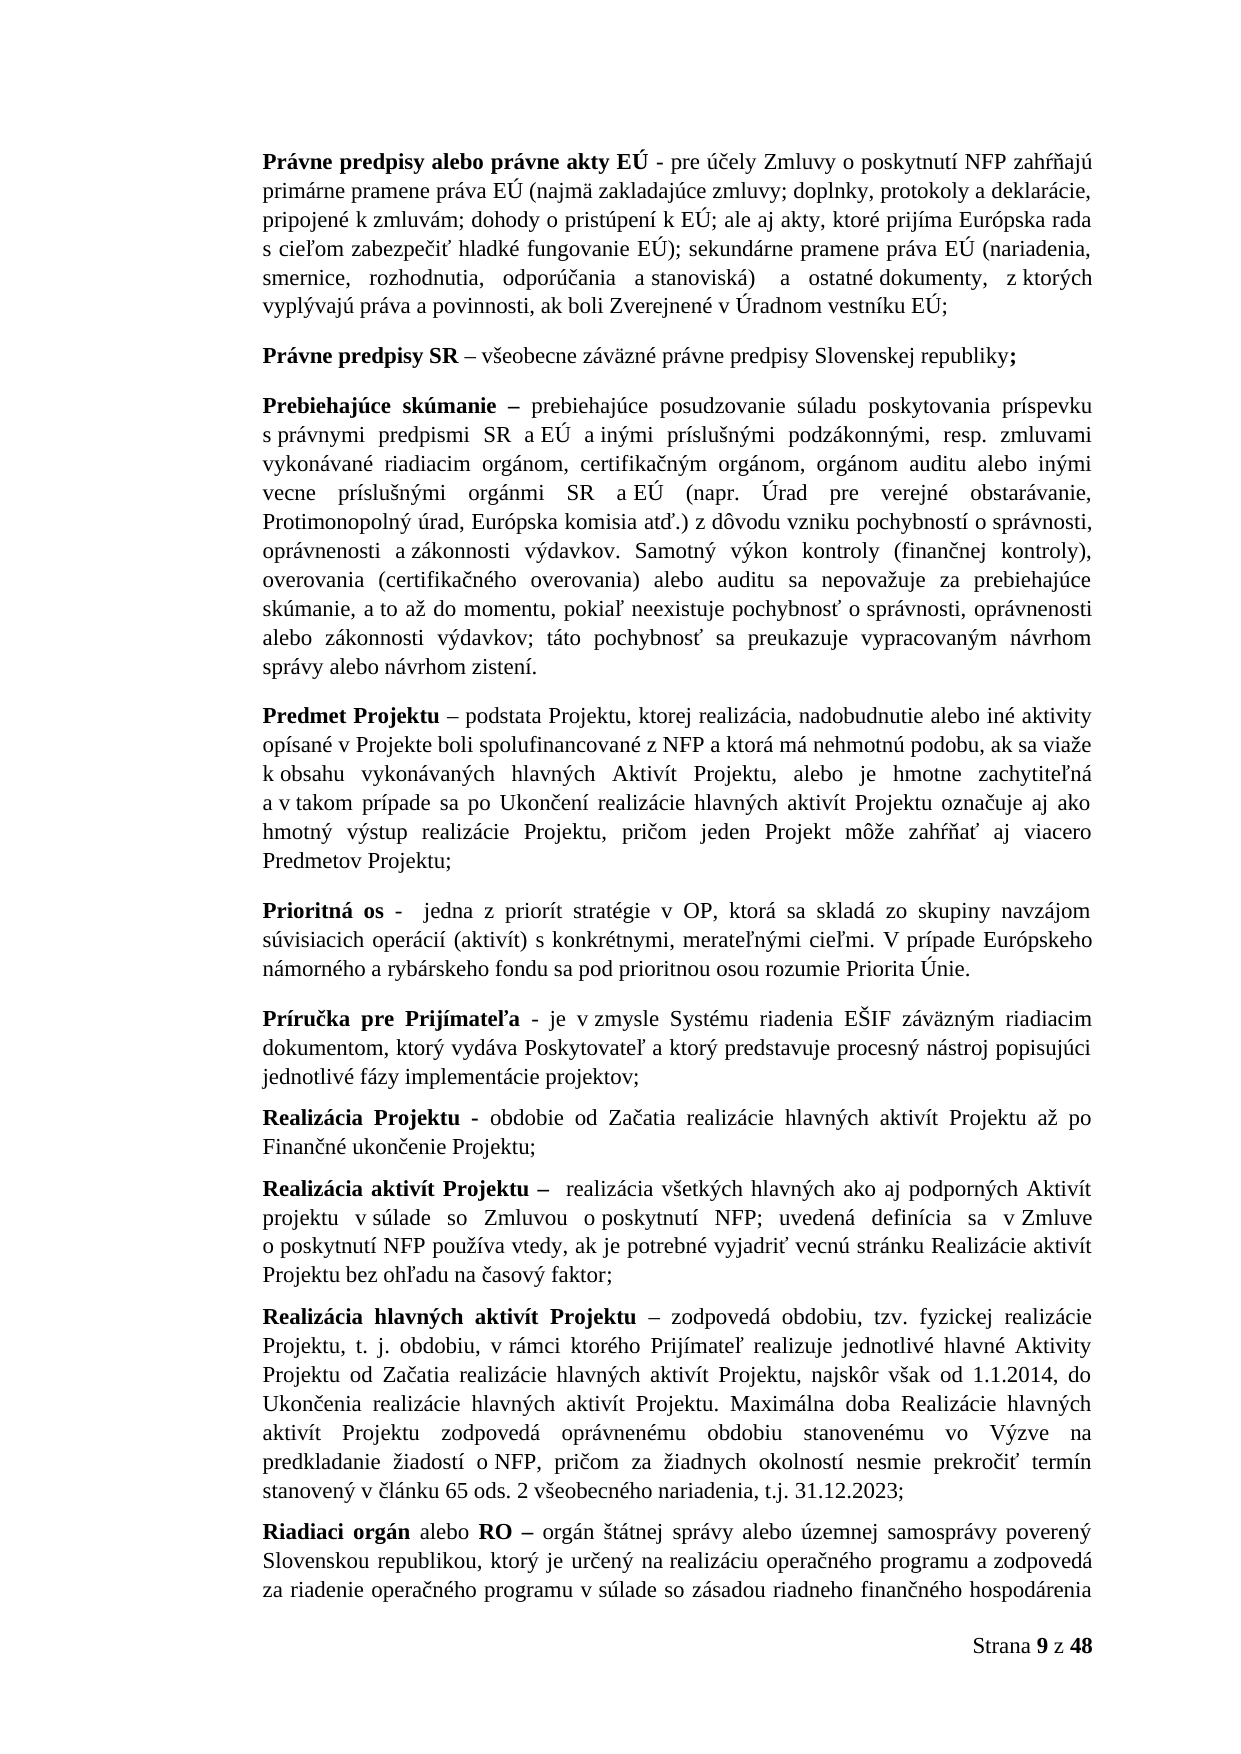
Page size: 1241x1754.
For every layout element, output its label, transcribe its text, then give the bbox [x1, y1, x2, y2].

text Právne predpisy alebo právne akty EÚ - pre účely Zmluvy o poskytnutí NFP zahŕňajú primárne pramene práva EÚ (najmä zakladajúce zmluvy; doplnky, protokoly a deklarácie, pripojené k zmluvám; dohody o pristúpení k EÚ; ale aj akty, ktoré prijíma Európska rada s cieľom zabezpečiť hladké fungovanie EÚ); sekundárne pramene práva EÚ (nariadenia, smernice, rozhodnutia, odporúčania a stanoviská) a ostatné dokumenty, z ktorých vyplývajú práva a povinnosti, ak boli Zverejnené v Úradnom vestníku EÚ; [262, 148, 1092, 319]
text Prioritná os - jedna z priorít stratégie v OP, ktorá sa skladá zo skupiny navzájom súvisiacich operácií (aktivít) s konkrétnymi, merateľnými cieľmi. V prípade Európskeho námorného a rybárskeho fondu sa pod prioritnou osou rozumie Priorita Únie. [262, 897, 1092, 981]
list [262, 1518, 1092, 1602]
text Právne predpisy SR – všeobecne záväzné právne predpisy Slovenskej republiky; [262, 342, 1092, 369]
list Realizácia hlavných aktivít Projektu – zodpovedá obdobiu, tzv. fyzickej realizácie Projektu, t. j. obdobiu, v rámci ktorého Prijímateľ realizuje jednotlivé hlavné Aktivity Projektu od Začatia realizácie hlavných aktivít Projektu, najskôr však od 1.1.2014, do Ukončenia realizácie hlavných aktivít Projektu. Maximálna doba Realizácie hlavných aktivít Projektu zodpovedá oprávnenému obdobiu stanovenému vo Výzve na predkladanie žiadostí o NFP, pričom za žiadnych okolností nesmie prekročiť termín stanovený v článku 65 ods. 2 všeobecného nariadenia, t.j. 31.12.2023; [262, 1303, 1092, 1503]
list Realizácia Projektu - obdobie od Začatia realizácie hlavných aktivít Projektu až po Finančné ukončenie Projektu; [262, 1104, 1092, 1159]
text Prebiehajúce skúmanie – prebiehajúce posudzovanie súladu poskytovania príspevku s právnymi predpismi SR a EÚ a inými príslušnými podzákonnými, resp. zmluvami vykonávané riadiacim orgánom, certifikačným orgánom, orgánom auditu alebo inými vecne príslušnými orgánmi SR a EÚ (napr. Úrad pre verejné obstarávanie, Protimonopolný úrad, Európska komisia atď.) z dôvodu vzniku pochybností o správnosti, oprávnenosti a zákonnosti výdavkov. Samotný výkon kontroly (finančnej kontroly), overovania (certifikačného overovania) alebo auditu sa nepovažuje za prebiehajúce skúmanie, a to až do momentu, pokiaľ neexistuje pochybnosť o správnosti, oprávnenosti alebo zákonnosti výdavkov; táto pochybnosť sa preukazuje vypracovaným návrhom správy alebo návrhom zistení. [262, 392, 1092, 679]
list Realizácia aktivít Projektu – realizácia všetkých hlavných ako aj podporných Aktivít projektu v súlade so Zmluvou o poskytnutí NFP; uvedená definícia sa v Zmluve o poskytnutí NFP používa vtedy, ak je potrebné vyjadriť vecnú stránku Realizácie aktivít Projektu bez ohľadu na časový faktor; [262, 1174, 1092, 1288]
text Predmet Projektu – podstata Projektu, ktorej realizácia, nadobudnutie alebo iné aktivity opísané v Projekte boli spolufinancované z NFP a ktorá má nehmotnú podobu, ak sa viaže k obsahu vykonávaných hlavných Aktivít Projektu, alebo je hmotne zachytiteľná a v takom prípade sa po Ukončení realizácie hlavných aktivít Projektu označuje aj ako hmotný výstup realizácie Projektu, pričom jeden Projekt môže zahŕňať aj viacero Predmetov Projektu; [262, 702, 1092, 874]
text Príručka pre Prijímateľa - je v zmysle Systému riadenia EŠIF záväzným riadiacim dokumentom, ktorý vydáva Poskytovateľ a ktorý predstavuje procesný nástroj popisujúci jednotlivé fázy implementácie projektov; [262, 1005, 1092, 1089]
